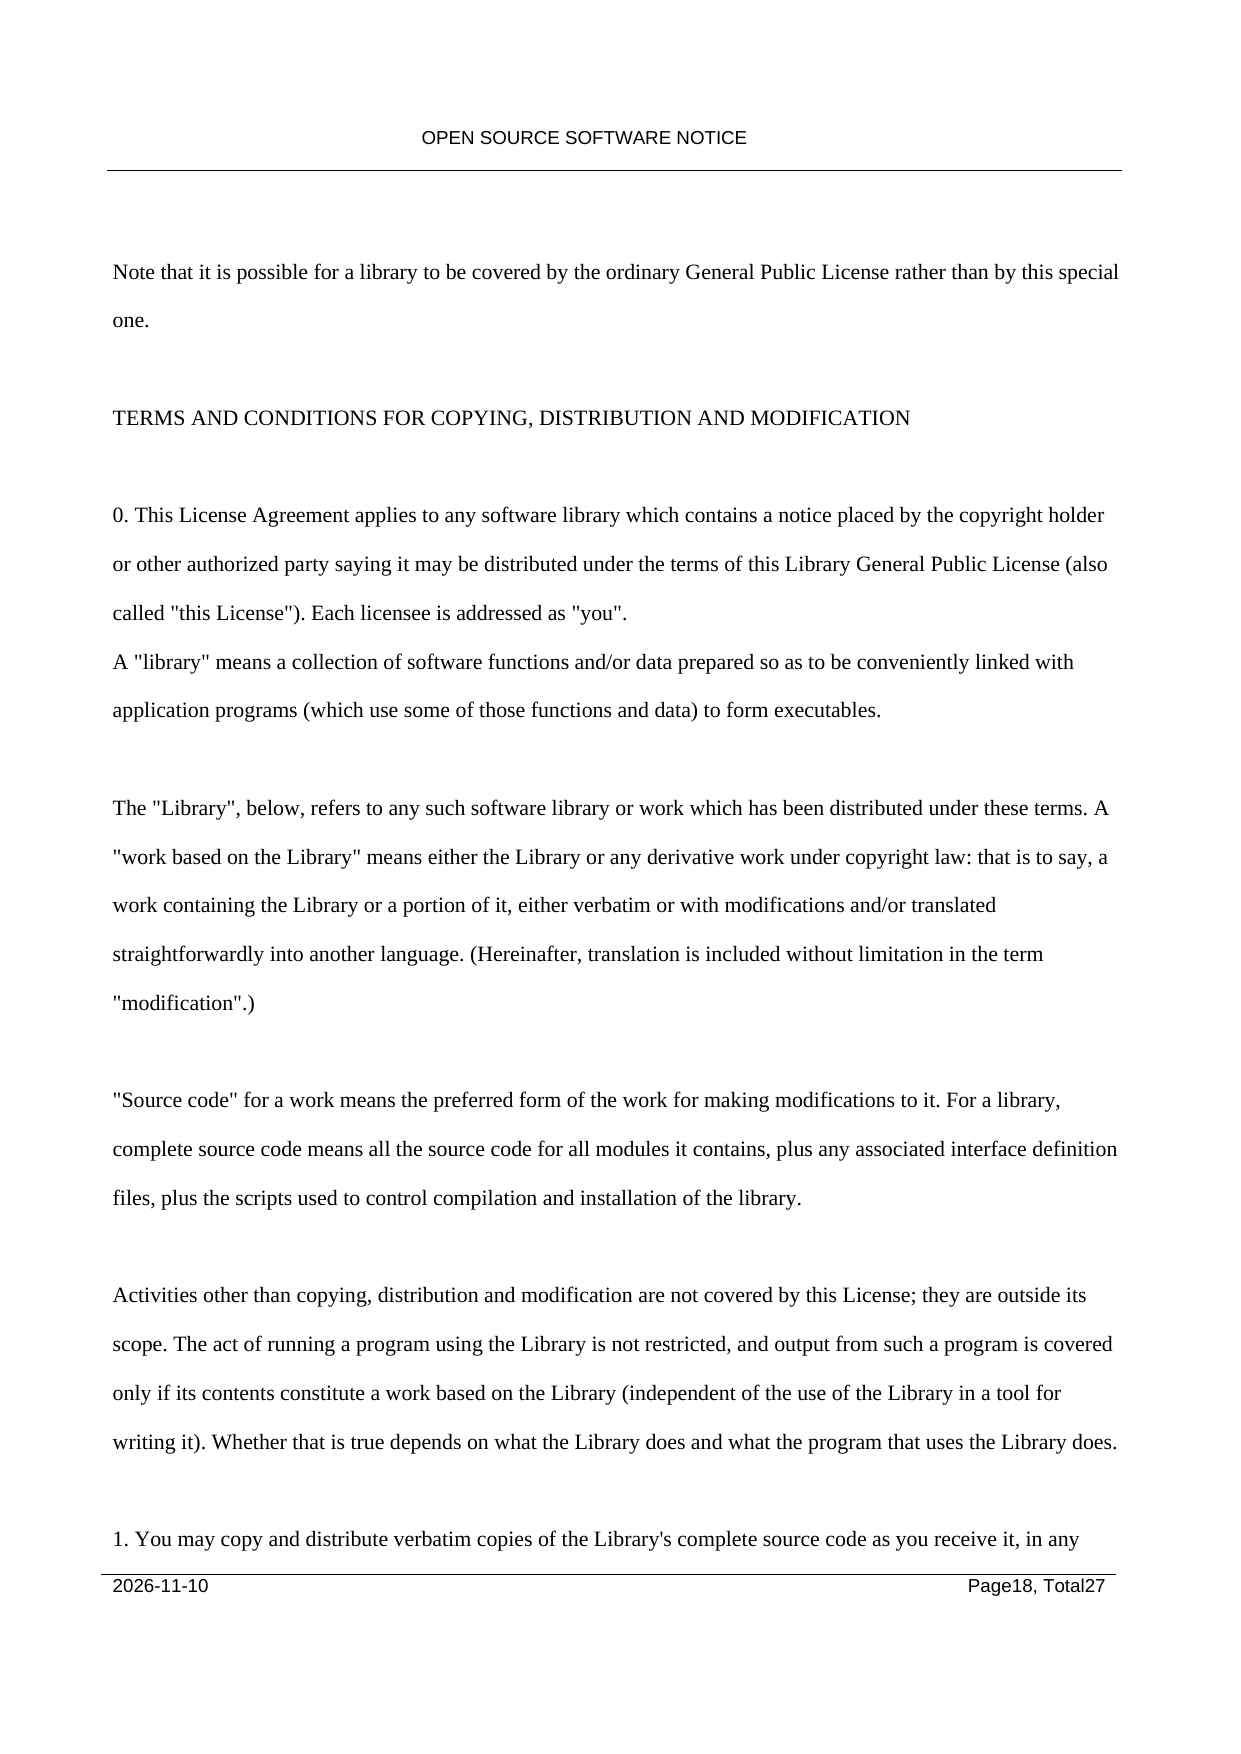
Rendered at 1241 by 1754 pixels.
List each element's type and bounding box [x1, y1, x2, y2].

text [112, 206, 1128, 1555]
